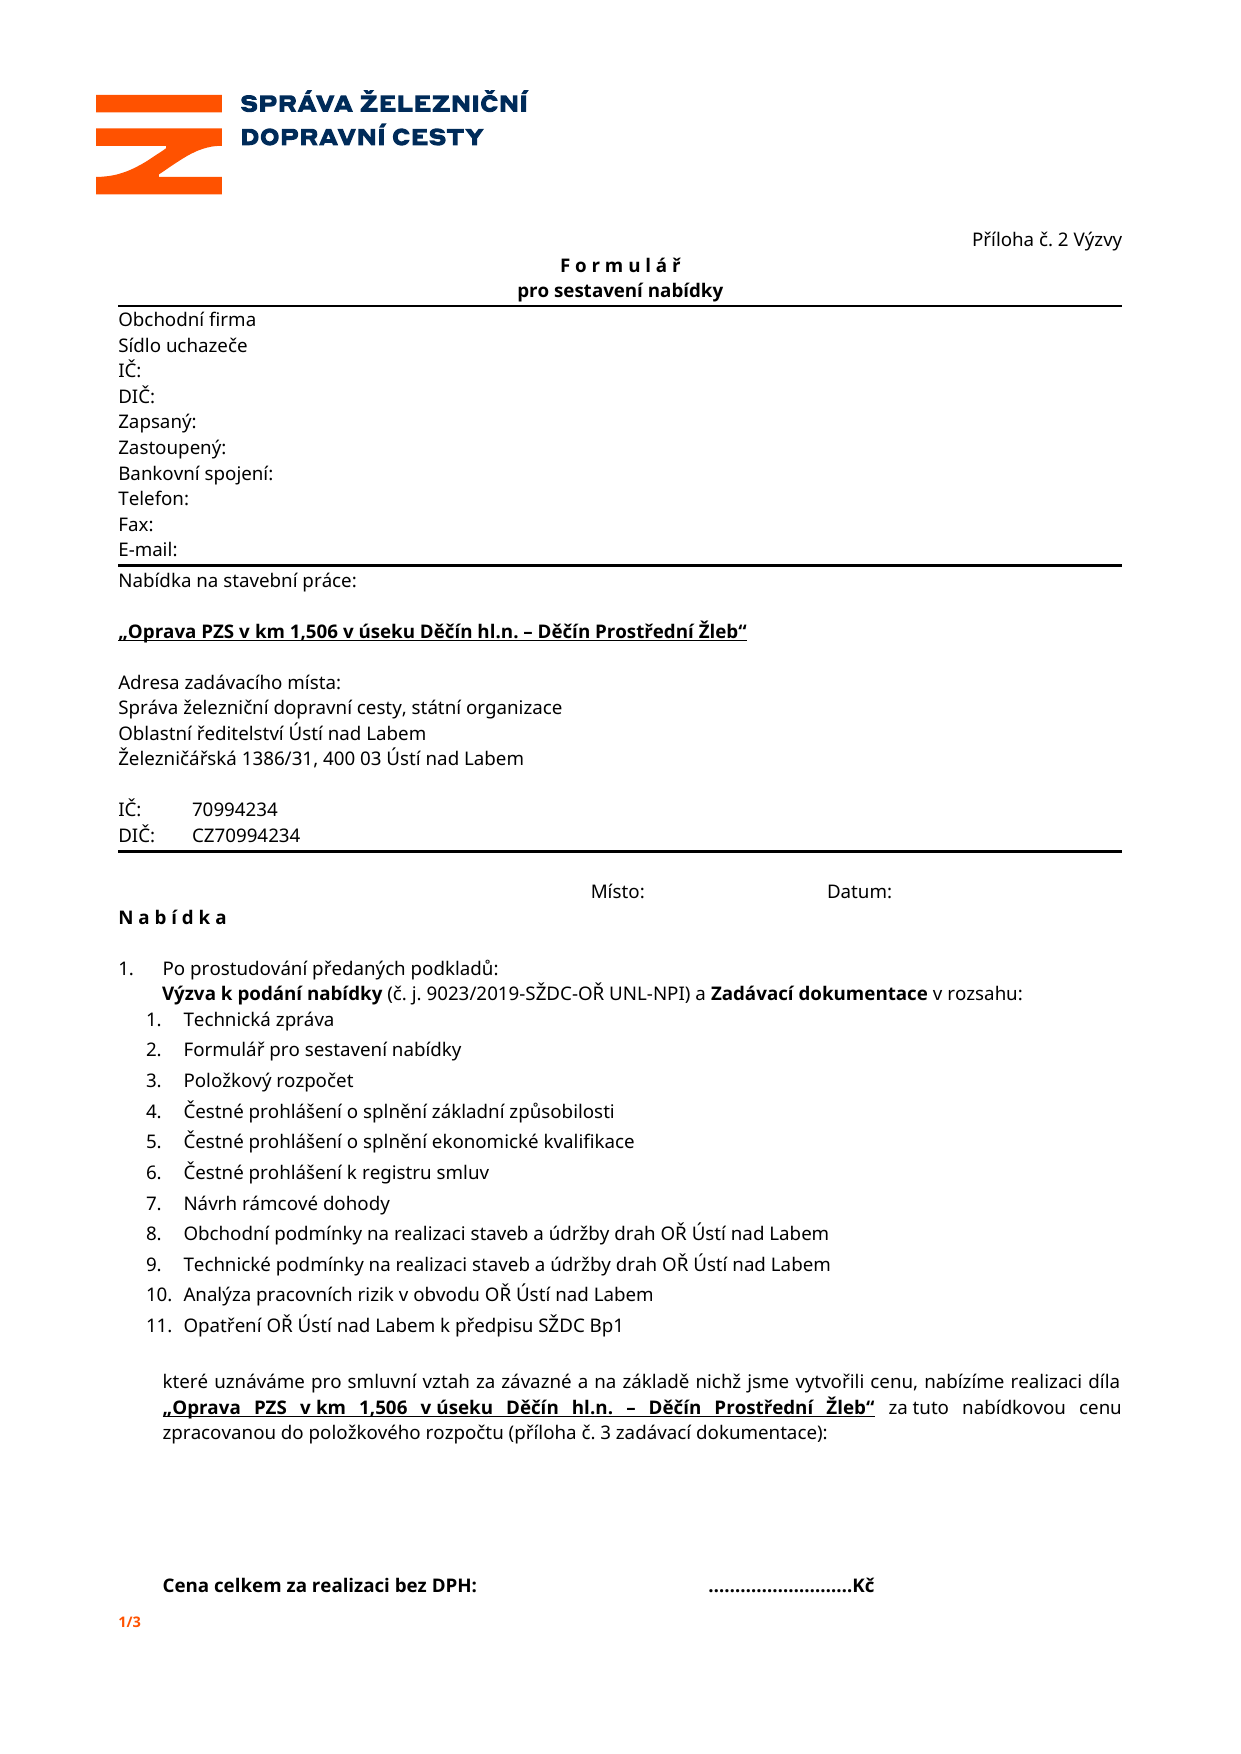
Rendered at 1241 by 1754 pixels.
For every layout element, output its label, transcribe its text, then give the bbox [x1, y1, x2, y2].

text IČ: 70994234 [118, 797, 1122, 822]
text Oblastní ředitelství Ústí nad Labem [118, 720, 1122, 746]
text Zapsaný: [118, 409, 1122, 434]
list Analýza pracovních rizik v obvodu OŘ Ústí nad Labem [146, 1282, 1122, 1307]
list Čestné prohlášení k registru smluv [146, 1159, 1122, 1185]
text Bankovní spojení: [118, 460, 1122, 485]
text F o r m u l á ř [118, 252, 1122, 277]
text Výzva k podání nabídky (č. j. 9023/2019-SŽDC-OŘ UNL-NPI) a Zadávací dokumentace v rozsahu: [162, 981, 1122, 1006]
list Cena celkem za realizaci bez DPH: ………………………Kč [162, 1573, 1122, 1598]
text pro sestavení nabídky [118, 277, 1122, 305]
list Návrh rámcové dohody [146, 1190, 1122, 1215]
text Telefon: [118, 485, 1122, 511]
list Technická zpráva [146, 1006, 1122, 1032]
text Železničářská 1386/31, 400 03 Ústí nad Labem [118, 746, 1122, 771]
text Správa železniční dopravní cesty, státní organizace [118, 695, 1122, 720]
list Technické podmínky na realizaci staveb a údržby drah OŘ Ústí nad Labem [146, 1251, 1122, 1277]
list Položkový rozpočet [146, 1067, 1122, 1093]
text Obchodní firma [118, 307, 1122, 332]
list Obchodní podmínky na realizaci staveb a údržby drah OŘ Ústí nad Labem [146, 1221, 1122, 1246]
text Adresa zadávacího místa: [118, 669, 1122, 695]
list Formulář pro sestavení nabídky [146, 1037, 1122, 1062]
text E-mail: [118, 536, 1122, 564]
text N a b í d k a [118, 904, 1122, 929]
text Nabídka na stavební práce: [118, 567, 1122, 593]
text které uznáváme pro smluvní vztah za závazné a na základě nichž jsme vytvořili cenu, nabízíme realizaci díla „Oprava PZS v km 1,506 v úseku Děčín hl.n. – Děčín Prostřední Žleb“ za tuto nabídkovou cenu zpracovanou do položkového rozpočtu (příloha č. 3 zadávací dokumentace): [162, 1368, 1122, 1445]
list Čestné prohlášení o splnění ekonomické kvalifikace [146, 1129, 1122, 1154]
text DIČ: CZ70994234 [118, 822, 1122, 850]
list Čestné prohlášení o splnění základní způsobilosti [146, 1098, 1122, 1123]
list Opatření OŘ Ústí nad Labem k předpisu SŽDC Bp1 [146, 1312, 1122, 1338]
text IČ: [118, 358, 1122, 383]
text Zastoupený: [118, 434, 1122, 460]
text Sídlo uchazeče [118, 332, 1122, 358]
text Místo: Datum: [591, 878, 1122, 904]
text Příloha č. 2 Výzvy [118, 226, 1122, 252]
list Po prostudování předaných podkladů: [118, 955, 1122, 981]
text „Oprava PZS v km 1,506 v úseku Děčín hl.n. – Děčín Prostřední Žleb“ [118, 618, 1122, 644]
text DIČ: [118, 383, 1122, 409]
text Fax: [118, 511, 1122, 536]
